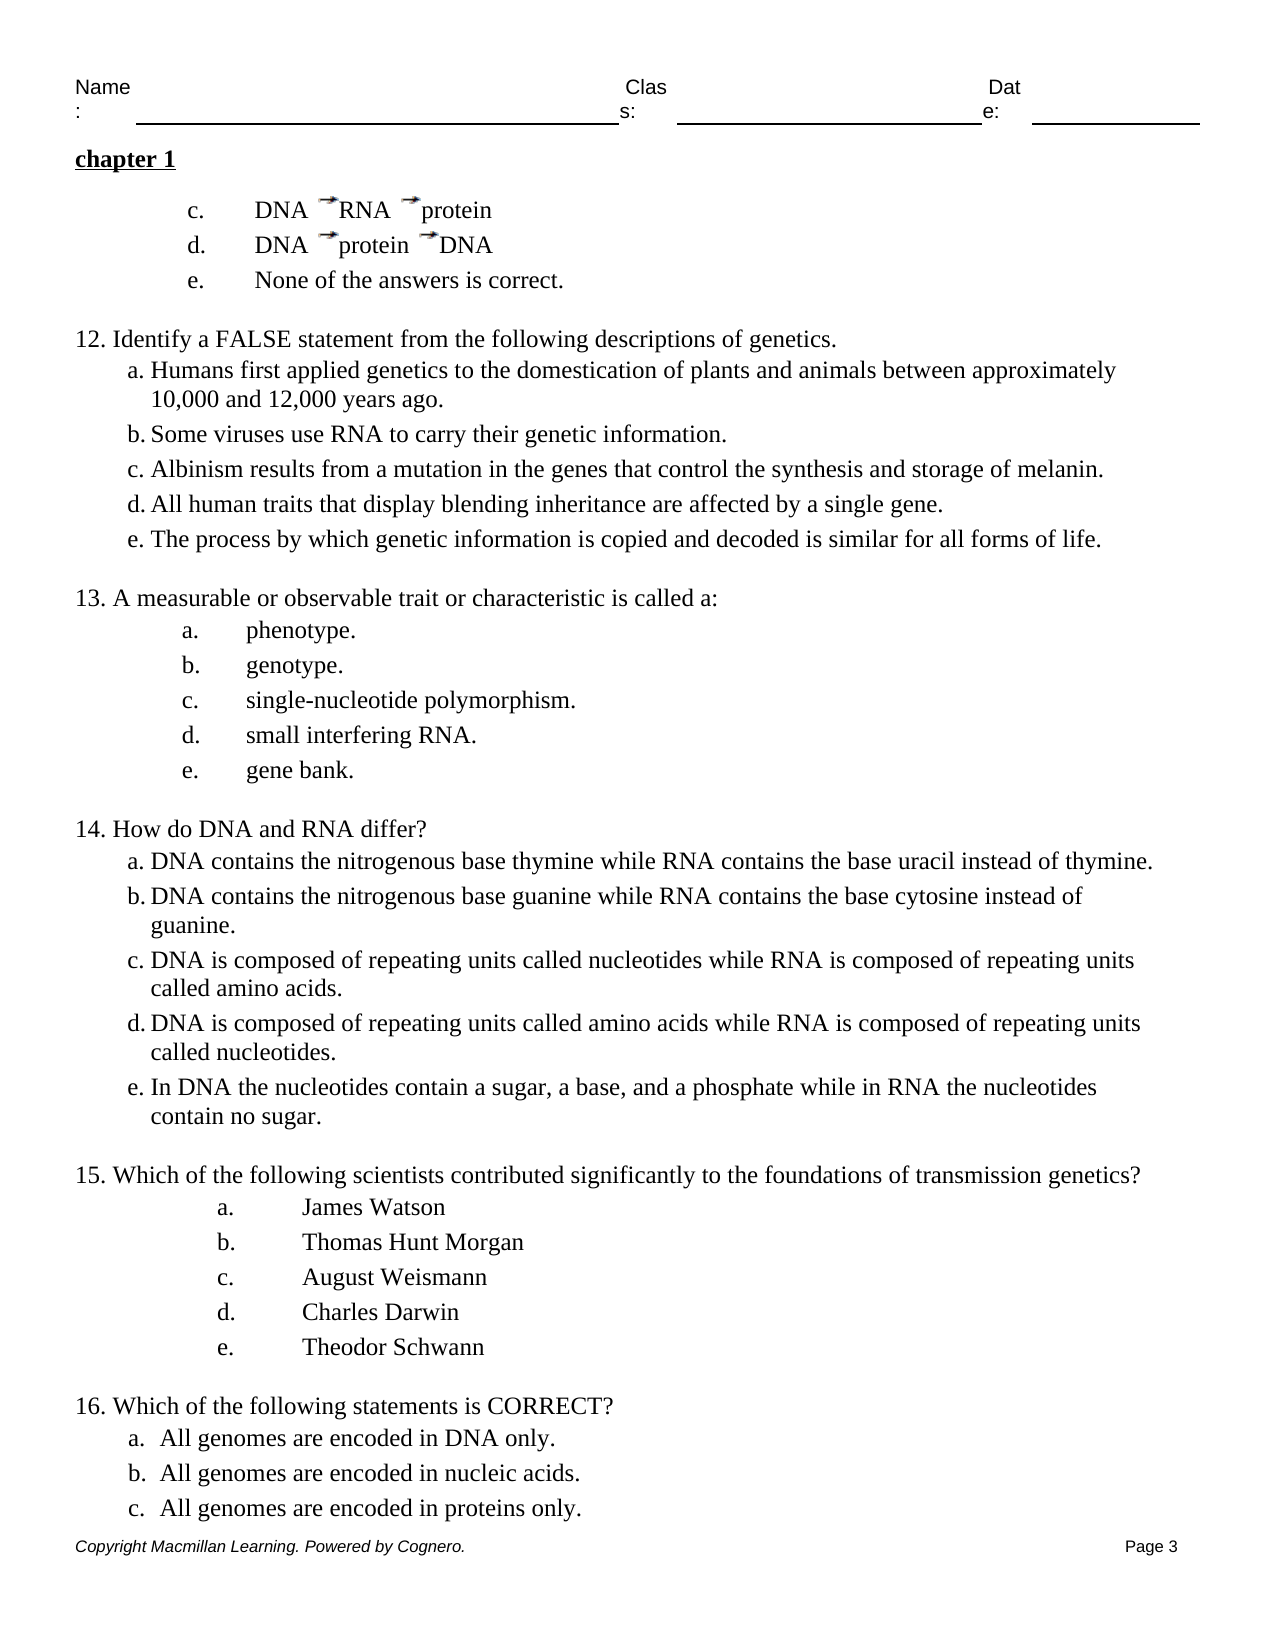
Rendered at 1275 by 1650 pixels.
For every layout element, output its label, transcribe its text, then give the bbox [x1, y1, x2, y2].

table_header 14. How do DNA and RNA differ? [75, 814, 1200, 1133]
picture [314, 231, 339, 253]
picture [397, 196, 421, 218]
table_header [75, 1391, 1200, 1524]
table_header 13. A measurable or observable trait or characteristic is called a: [75, 583, 1200, 787]
picture [415, 231, 439, 253]
table_header 15. Which of the following scientists contributed significantly to the foundations of transmission genetics? [75, 1160, 1200, 1364]
picture [314, 196, 339, 218]
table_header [75, 192, 1200, 297]
table_header 12. Identify a FALSE statement from the following descriptions of genetics. [75, 324, 1200, 556]
